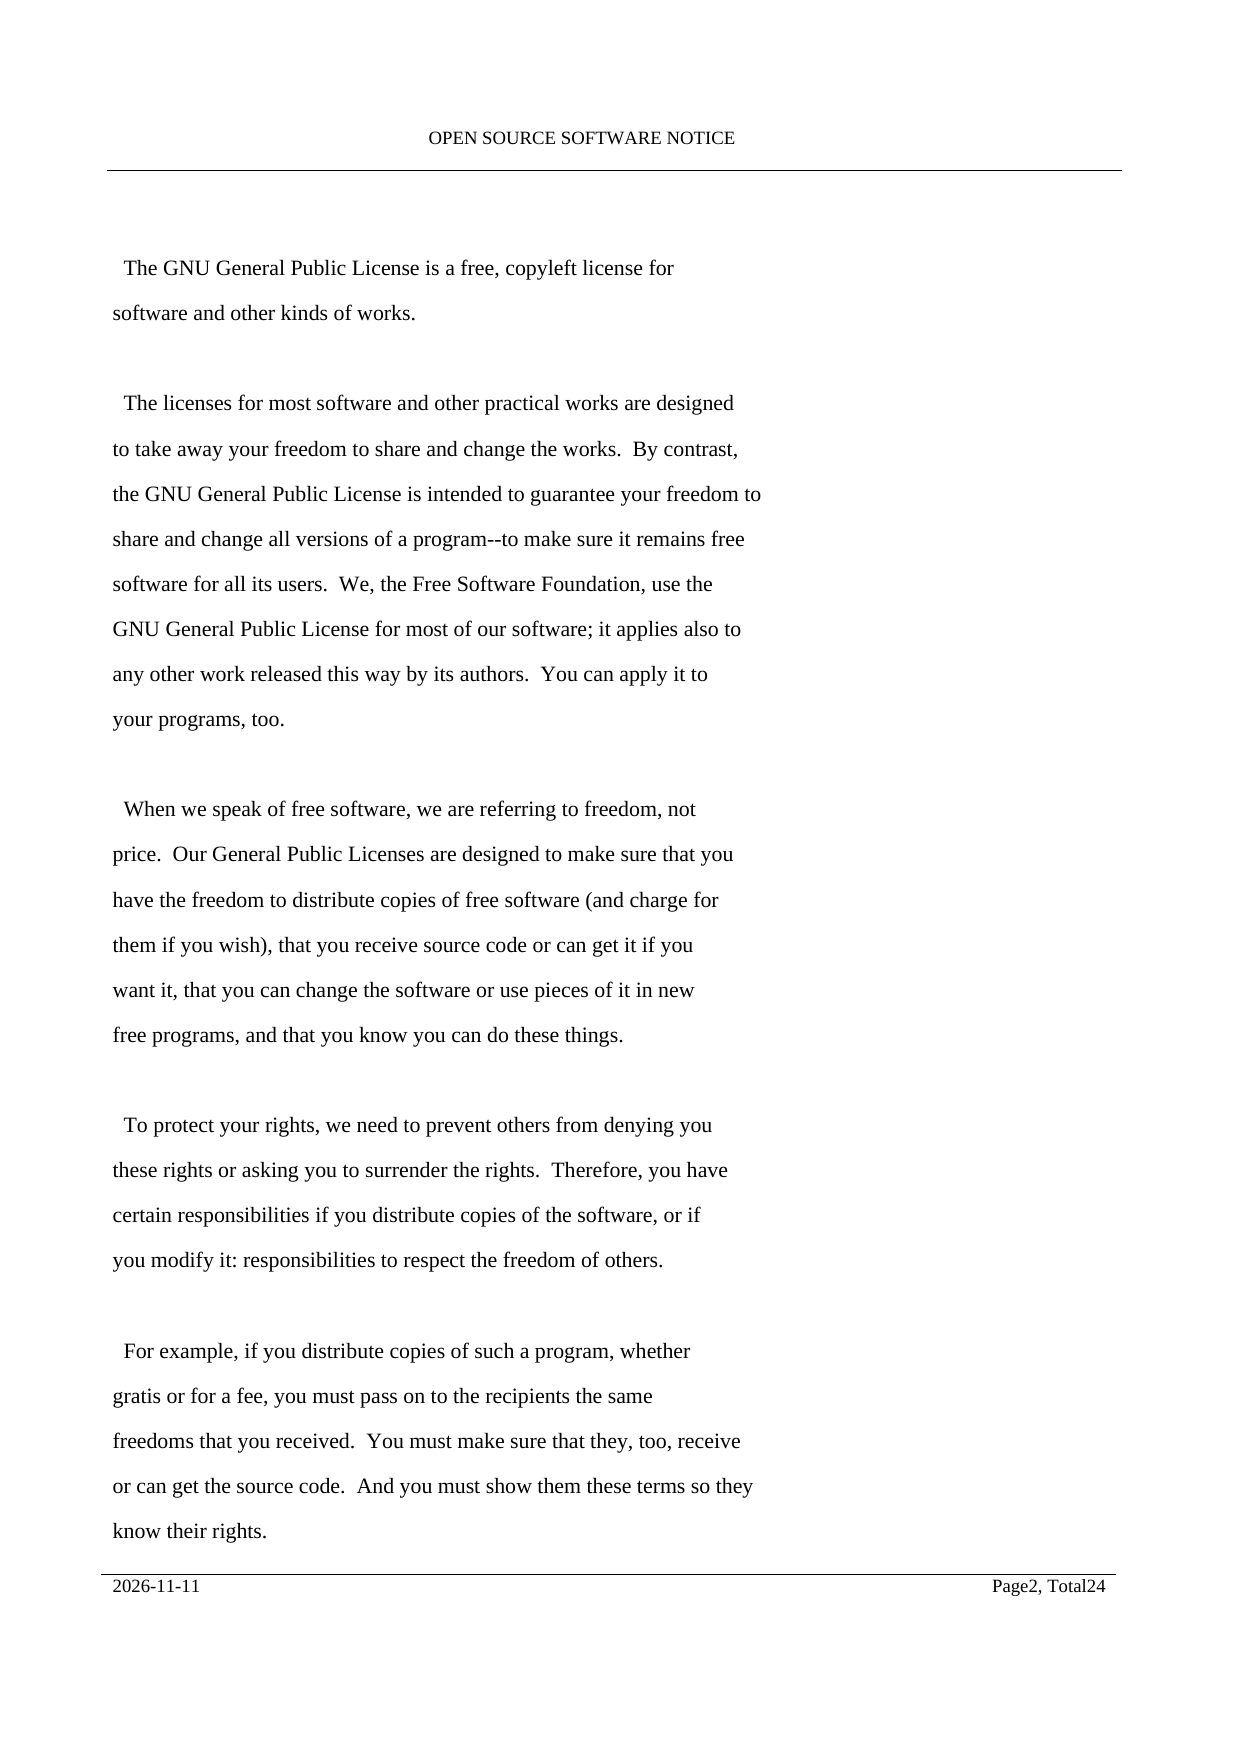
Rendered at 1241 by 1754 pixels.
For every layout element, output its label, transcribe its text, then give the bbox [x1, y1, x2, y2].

text any other work released this way by its authors. You can apply it to [112, 657, 1128, 690]
text you modify it: responsibilities to respect the freedom of others. [112, 1244, 1128, 1276]
text software and other kinds of works. [112, 297, 1128, 329]
text have the freedom to distribute copies of free software (and charge for [112, 883, 1128, 915]
text The licenses for most software and other practical works are designed [112, 387, 1128, 419]
text to take away your freedom to share and change the works. By contrast, [112, 432, 1128, 464]
text gratis or for a fee, you must pass on to the recipients the same [112, 1379, 1128, 1412]
text or can get the source code. And you must show them these terms so they [112, 1469, 1128, 1502]
text the GNU General Public License is intended to guarantee your freedom to [112, 477, 1128, 509]
text certain responsibilities if you distribute copies of the software, or if [112, 1199, 1128, 1231]
text price. Our General Public Licenses are designed to make sure that you [112, 838, 1128, 870]
text freedoms that you received. You must make sure that they, too, receive [112, 1424, 1128, 1457]
text The GNU General Public License is a free, copyleft license for [112, 251, 1128, 284]
text share and change all versions of a program--to make sure it remains free [112, 522, 1128, 554]
text To protect your rights, we need to prevent others from denying you [112, 1108, 1128, 1141]
text know their rights. [112, 1514, 1128, 1547]
text them if you wish), that you receive source code or can get it if you [112, 928, 1128, 961]
text software for all its users. We, the Free Software Foundation, use the [112, 567, 1128, 600]
text When we speak of free software, we are referring to freedom, not [112, 793, 1128, 825]
text For example, if you distribute copies of such a program, whether [112, 1334, 1128, 1366]
text these rights or asking you to surrender the rights. Therefore, you have [112, 1153, 1128, 1186]
text free programs, and that you know you can do these things. [112, 1018, 1128, 1051]
text your programs, too. [112, 702, 1128, 735]
text want it, that you can change the software or use pieces of it in new [112, 973, 1128, 1006]
text GNU General Public License for most of our software; it applies also to [112, 612, 1128, 645]
